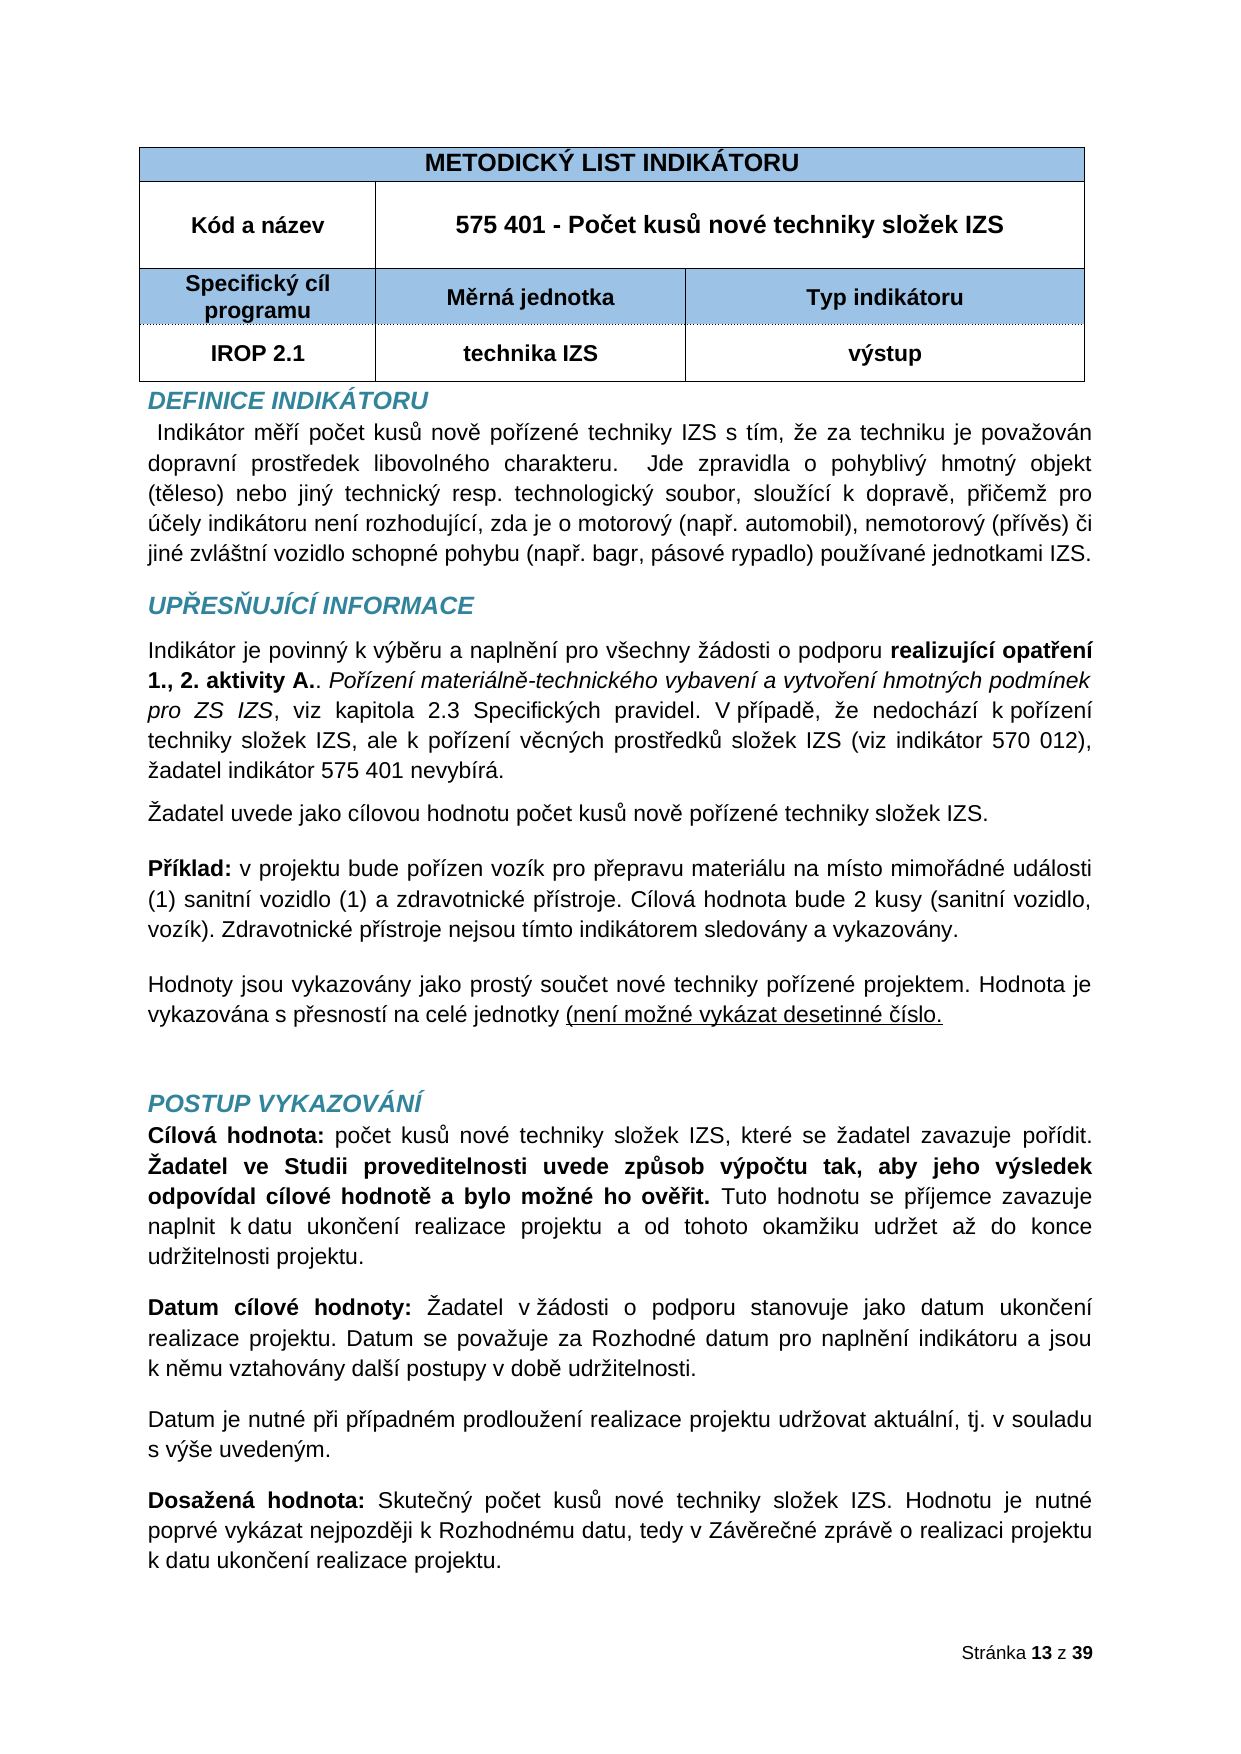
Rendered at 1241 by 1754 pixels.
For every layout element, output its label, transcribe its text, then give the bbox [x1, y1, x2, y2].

text Datum je nutné při případném prodloužení realizace projektu udržovat aktuální, tj. v souladu s výše uvedeným. [148, 1406, 1093, 1462]
text Hodnoty jsou vykazovány jako prostý součet nové techniky pořízené projektem. Hodnota je vykazována s přesností na celé jednotky (není možné vykázat desetinné číslo. [148, 971, 1093, 1028]
text Definice indikátoru [148, 148, 1093, 415]
text Indikátor měří počet kusů nově pořízené techniky IZS s tím, že za techniku je považován dopravní prostředek libovolného charakteru. Jde zpravidla o pohyblivý hmotný objekt (těleso) nebo jiný technický resp. technologický soubor, sloužící k dopravě, přičemž pro účely indikátoru není rozhodující, zda je o motorový (např. automobil), nemotorový (přívěs) či jiné zvláštní vozidlo schopné pohybu (např. bagr, pásové rypadlo) používané jednotkami IZS. [148, 419, 1093, 566]
table_header METODICKÝ LIST INDIKÁTORU [140, 148, 1084, 181]
text Datum cílové hodnoty: Žadatel v žádosti o podporu stanovuje jako datum ukončení realizace projektu. Datum se považuje za Rozhodné datum pro naplnění indikátoru a jsou k němu vztahovány další postupy v době udržitelnosti. [148, 1294, 1093, 1381]
table_cell Typ indikátoru [686, 269, 1084, 324]
text Příklad: v projektu bude pořízen vozík pro přepravu materiálu na místo mimořádné události (1) sanitní vozidlo (1) a zdravotnické přístroje. Cílová hodnota bude 2 kusy (sanitní vozidlo, vozík). Zdravotnické přístroje nejsou tímto indikátorem sledovány a vykazovány. [148, 855, 1093, 942]
table_cell Kód a název [140, 182, 375, 268]
text Indikátor je povinný k výběru a naplnění pro všechny žádosti o podporu realizující opatření 1., 2. aktivity A.. Pořízení materiálně-technického vybavení a vytvoření hmotných podmínek pro ZS IZS, viz kapitola 2.3 Specifických pravidel. V případě, že nedochází k pořízení techniky složek IZS, ale k pořízení věcných prostředků složek IZS (viz indikátor 570 012), žadatel indikátor 575 401 nevybírá. [148, 637, 1093, 784]
text Cílová hodnota: počet kusů nové techniky složek IZS, které se žadatel zavazuje pořídit. Žadatel ve Studii proveditelnosti uvede způsob výpočtu tak, aby jeho výsledek odpovídal cílové hodnotě a bylo možné ho ověřit. Tuto hodnotu se příjemce zavazuje naplnit k datu ukončení realizace projektu a od tohoto okamžiku udržet až do konce udržitelnosti projektu. [148, 1122, 1093, 1270]
table_cell Specifický cíl programu [140, 269, 375, 324]
text Dosažená hodnota: Skutečný počet kusů nové techniky složek IZS. Hodnotu je nutné poprvé vykázat nejpozději k Rozhodnému datu, tedy v Závěrečné zprávě o realizaci projektu k datu ukončení realizace projektu. [148, 1487, 1093, 1574]
table_cell IROP 2.1 [140, 324, 375, 381]
table_cell 575 401 - Počet kusů nové techniky složek IZS [376, 182, 1084, 268]
text postup vykazování [148, 1089, 1093, 1118]
table_cell Měrná jednotka [376, 269, 685, 324]
table_cell technika IZS [376, 324, 685, 381]
text Žadatel uvede jako cílovou hodnotu počet kusů nově pořízené techniky složek IZS. [148, 800, 1093, 827]
text Upřesňující informace [148, 591, 1093, 620]
table_cell výstup [686, 324, 1084, 381]
